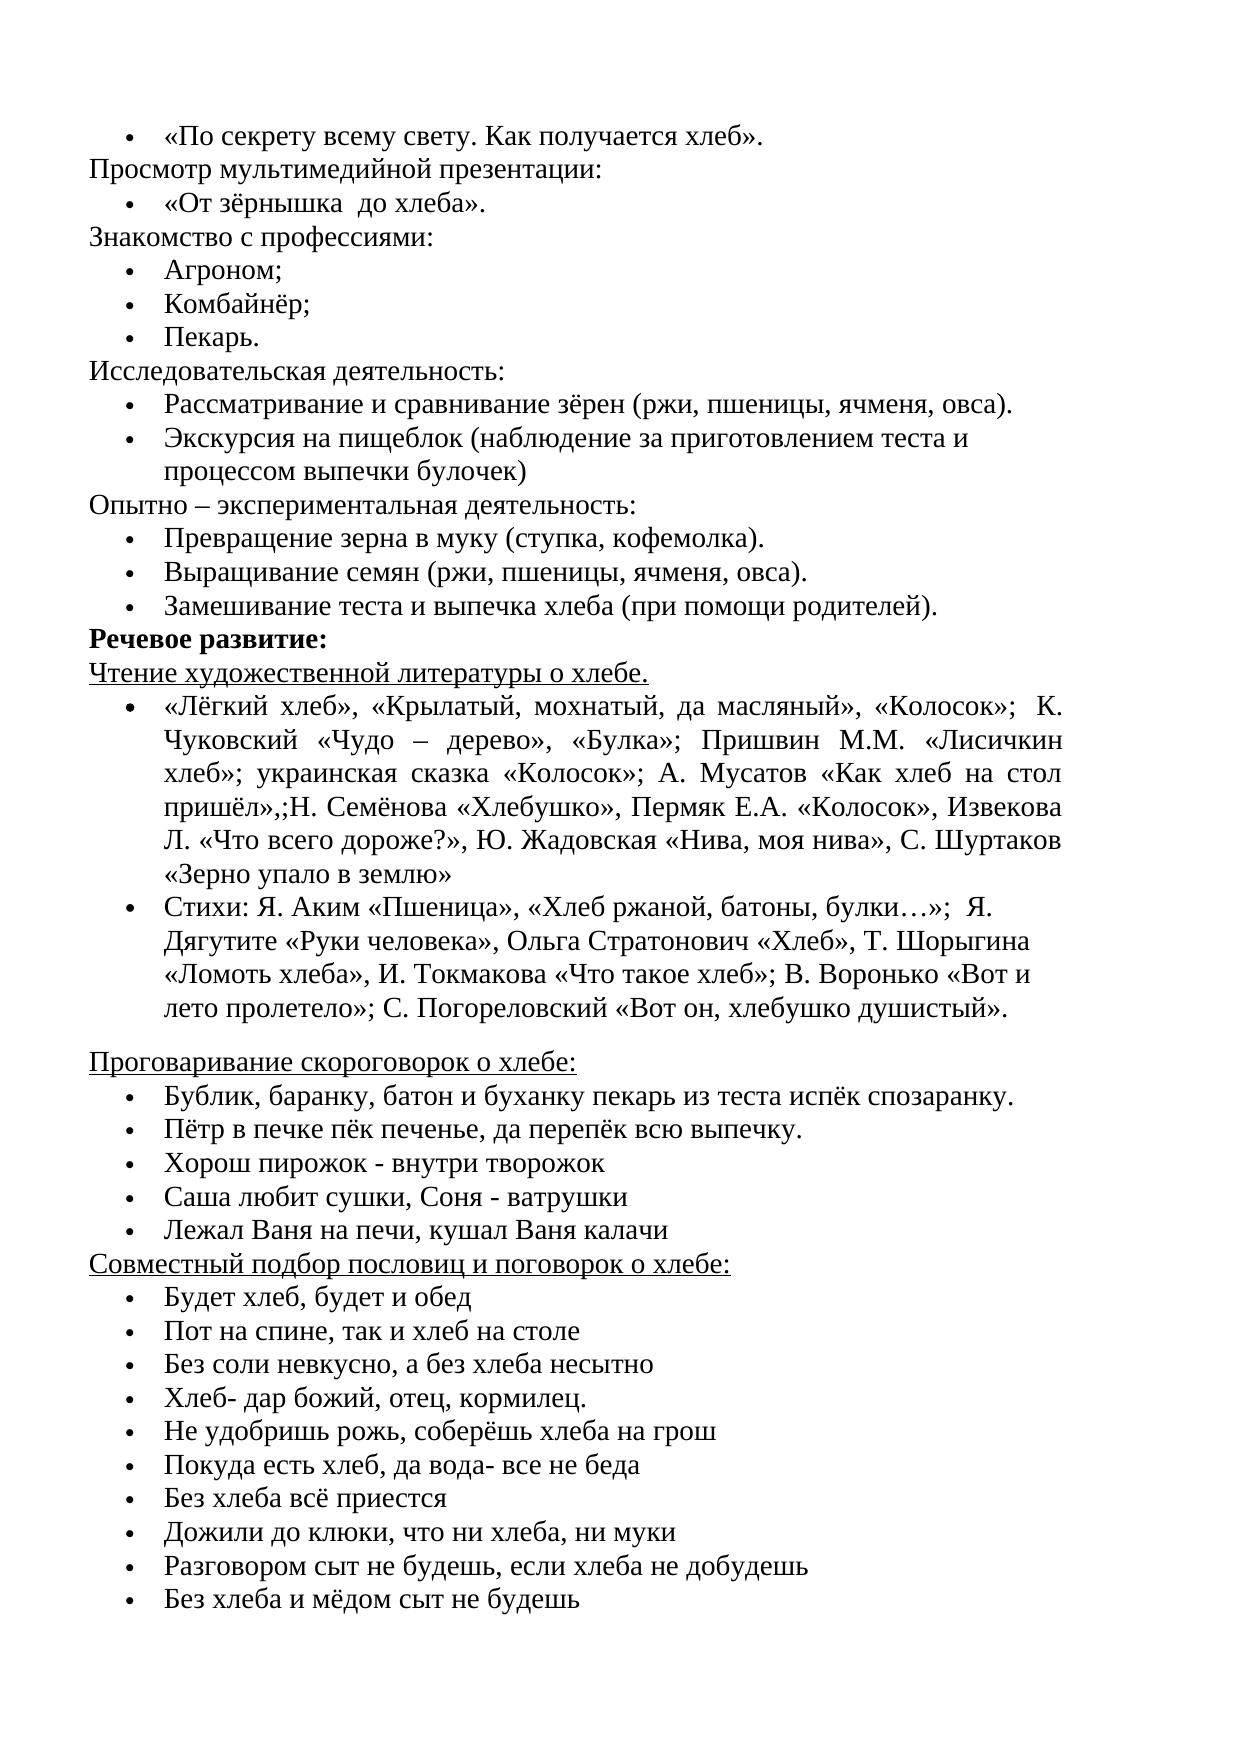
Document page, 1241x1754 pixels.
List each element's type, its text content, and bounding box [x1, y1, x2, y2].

list Выращивание семян (ржи, пшеницы, ячменя, овса). [126, 554, 1063, 588]
list Комбайнёр; [126, 286, 1063, 319]
list Пётр в печке пёк печенье, да перепёк всю выпечку. [126, 1112, 1063, 1145]
list Покуда есть хлеб, да вода- все не беда [126, 1447, 1063, 1481]
list «От зёрнышка до хлеба». [126, 185, 1063, 219]
list Бублик, баранку, батон и буханку пекарь из теста испёк спозаранку. [126, 1078, 1063, 1112]
list Пекарь. [126, 319, 1063, 353]
text Опытно – экспериментальная деятельность: [88, 487, 1063, 521]
list Будет хлеб, будет и обед [126, 1279, 1063, 1313]
text Просмотр мультимедийной презентации: [88, 152, 1063, 185]
text Знакомство с профессиями: [88, 219, 1063, 252]
list Агроном; [126, 252, 1063, 286]
text Чтение художественной литературы о хлебе. [88, 655, 1063, 688]
list Не удобришь рожь, соберёшь хлеба на грош [126, 1413, 1063, 1447]
text Совместный подбор пословиц и поговорок о хлебе: [88, 1246, 1063, 1279]
list Хорош пирожок - внутри творожок [126, 1145, 1063, 1179]
list Замешивание теста и выпечка хлеба (при помощи родителей). [126, 588, 1063, 621]
list Пот на спине, так и хлеб на столе [126, 1313, 1063, 1346]
list Экскурсия на пищеблок (наблюдение за приготовлением теста и процессом выпечки булочек) [126, 420, 1063, 487]
list Без соли невкусно, а без хлеба несытно [126, 1346, 1063, 1380]
list Лежал Ваня на печи, кушал Ваня калачи [126, 1212, 1063, 1246]
list Превращение зерна в муку (ступка, кофемолка). [126, 521, 1063, 554]
list Саша любит сушки, Соня - ватрушки [126, 1179, 1063, 1212]
text Исследовательская деятельность: [88, 353, 1063, 386]
list «По секрету всему свету. Как получается хлеб». [126, 118, 1063, 152]
text Проговаривание скороговорок о хлебе: [88, 1044, 1063, 1078]
list Без хлеба всё приестся [126, 1481, 1063, 1514]
text Речевое развитие: [88, 621, 1063, 655]
list Разговором сыт не будешь, если хлеба не добудешь [126, 1548, 1063, 1581]
list Хлеб- дар божий, отец, кормилец. [126, 1380, 1063, 1413]
list Рассматривание и сравнивание зёрен (ржи, пшеницы, ячменя, овса). [126, 386, 1063, 420]
list Стихи: Я. Аким «Пшеница», «Хлеб ржаной, батоны, булки…»; Я. Дягутите «Руки человека», Ольга Стратонович «Хлеб», Т. Шорыгина «Ломоть хлеба», И. Токмакова «Что такое хлеб»; В. Воронько «Вот и лето пролетело»; С. Погореловский «Вот он, хлебушко душистый». [126, 889, 1063, 1024]
list Без хлеба и мёдом сыт не будешь [126, 1581, 1063, 1615]
list «Лёгкий хлеб», «Крылатый, мохнатый, да масляный», «Колосок»; К. Чуковский «Чудо – дерево», «Булка»; Пришвин М.М. «Лисичкин хлеб»; украинская сказка «Колосок»; А. Мусатов «Как хлеб на стол пришёл»,;Н. Семёнова «Хлебушко», Пермяк Е.А. «Колосок», Извекова Л. «Что всего дороже?», Ю. Жадовская «Нива, моя нива», С. Шуртаков «Зерно упало в землю» [126, 688, 1063, 889]
list Дожили до клюки, что ни хлеба, ни муки [126, 1514, 1063, 1548]
